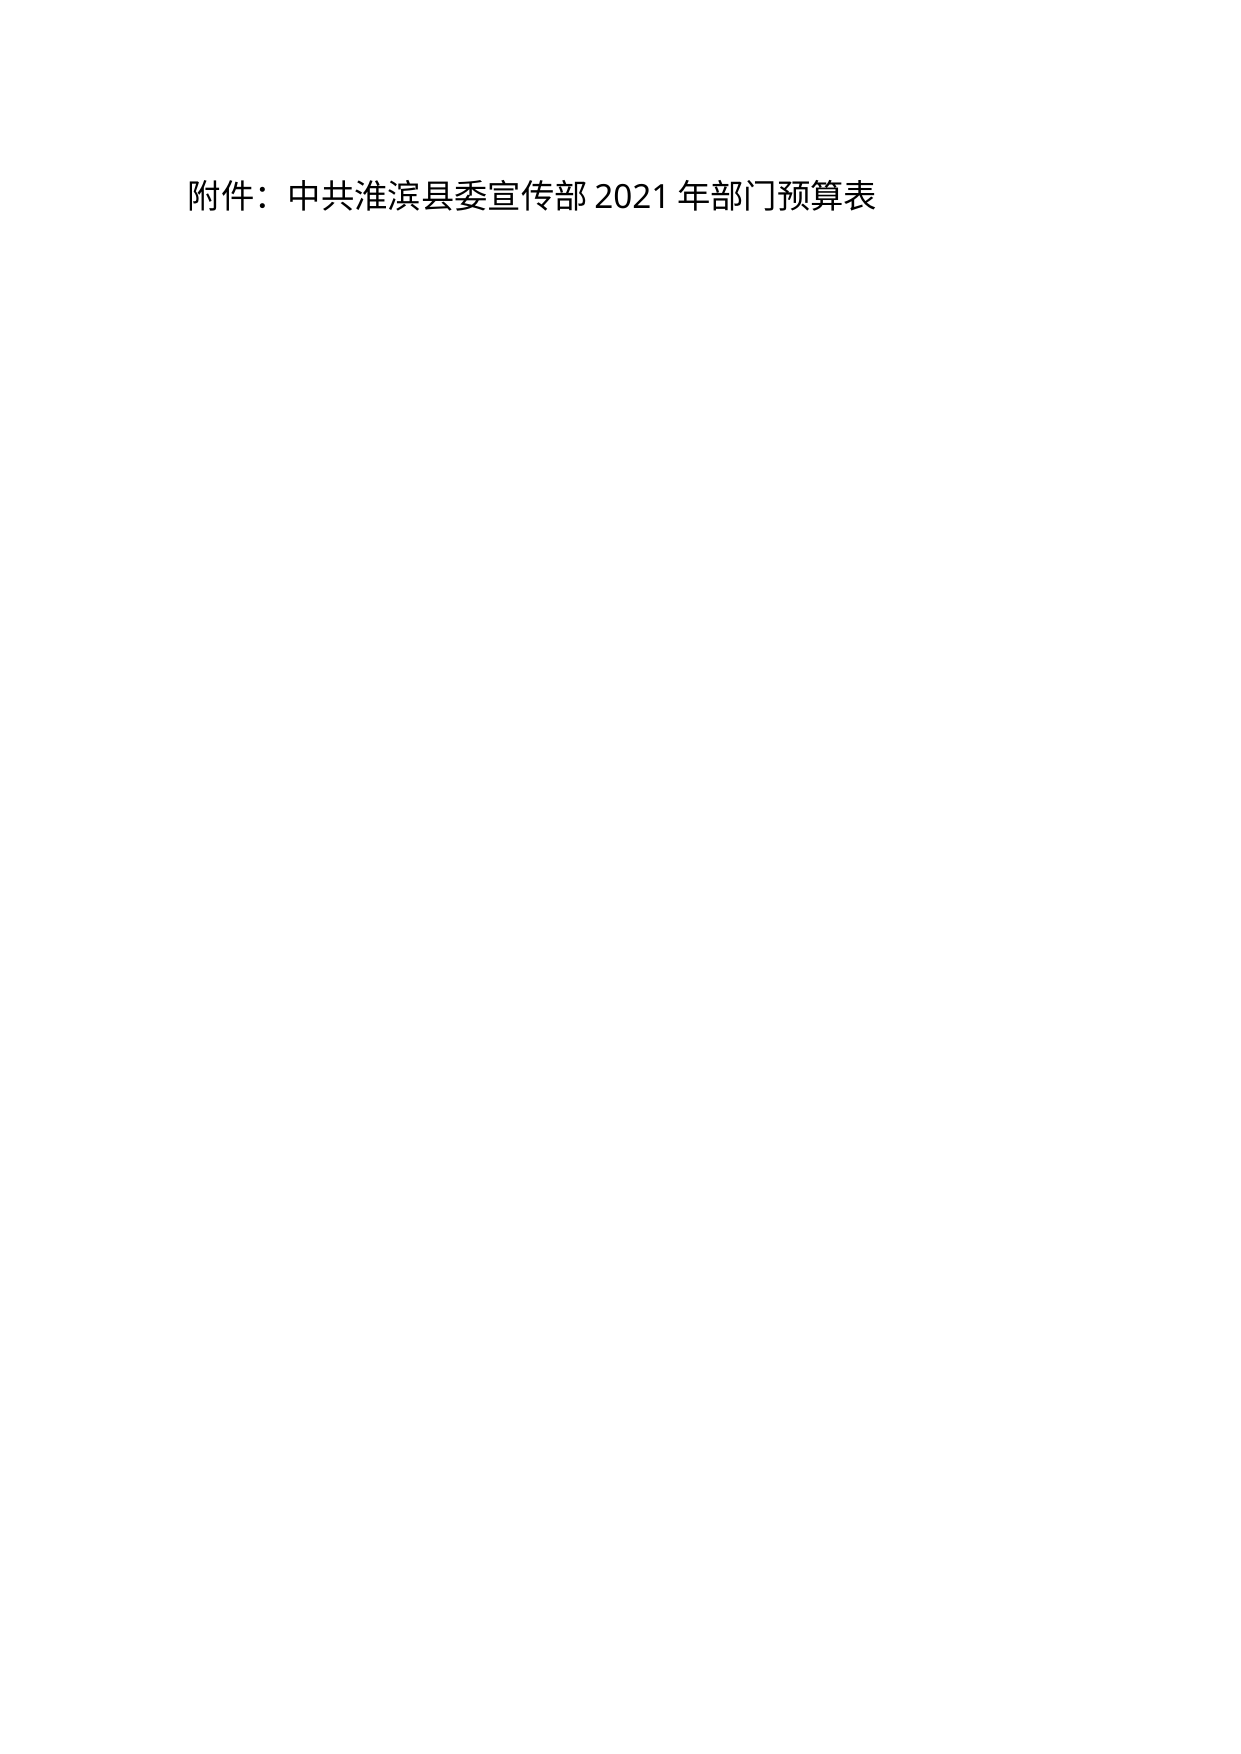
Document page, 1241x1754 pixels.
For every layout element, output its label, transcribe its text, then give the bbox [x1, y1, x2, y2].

list 附件：中共淮滨县委宣传部2021年部门预算表 [187, 162, 1053, 227]
